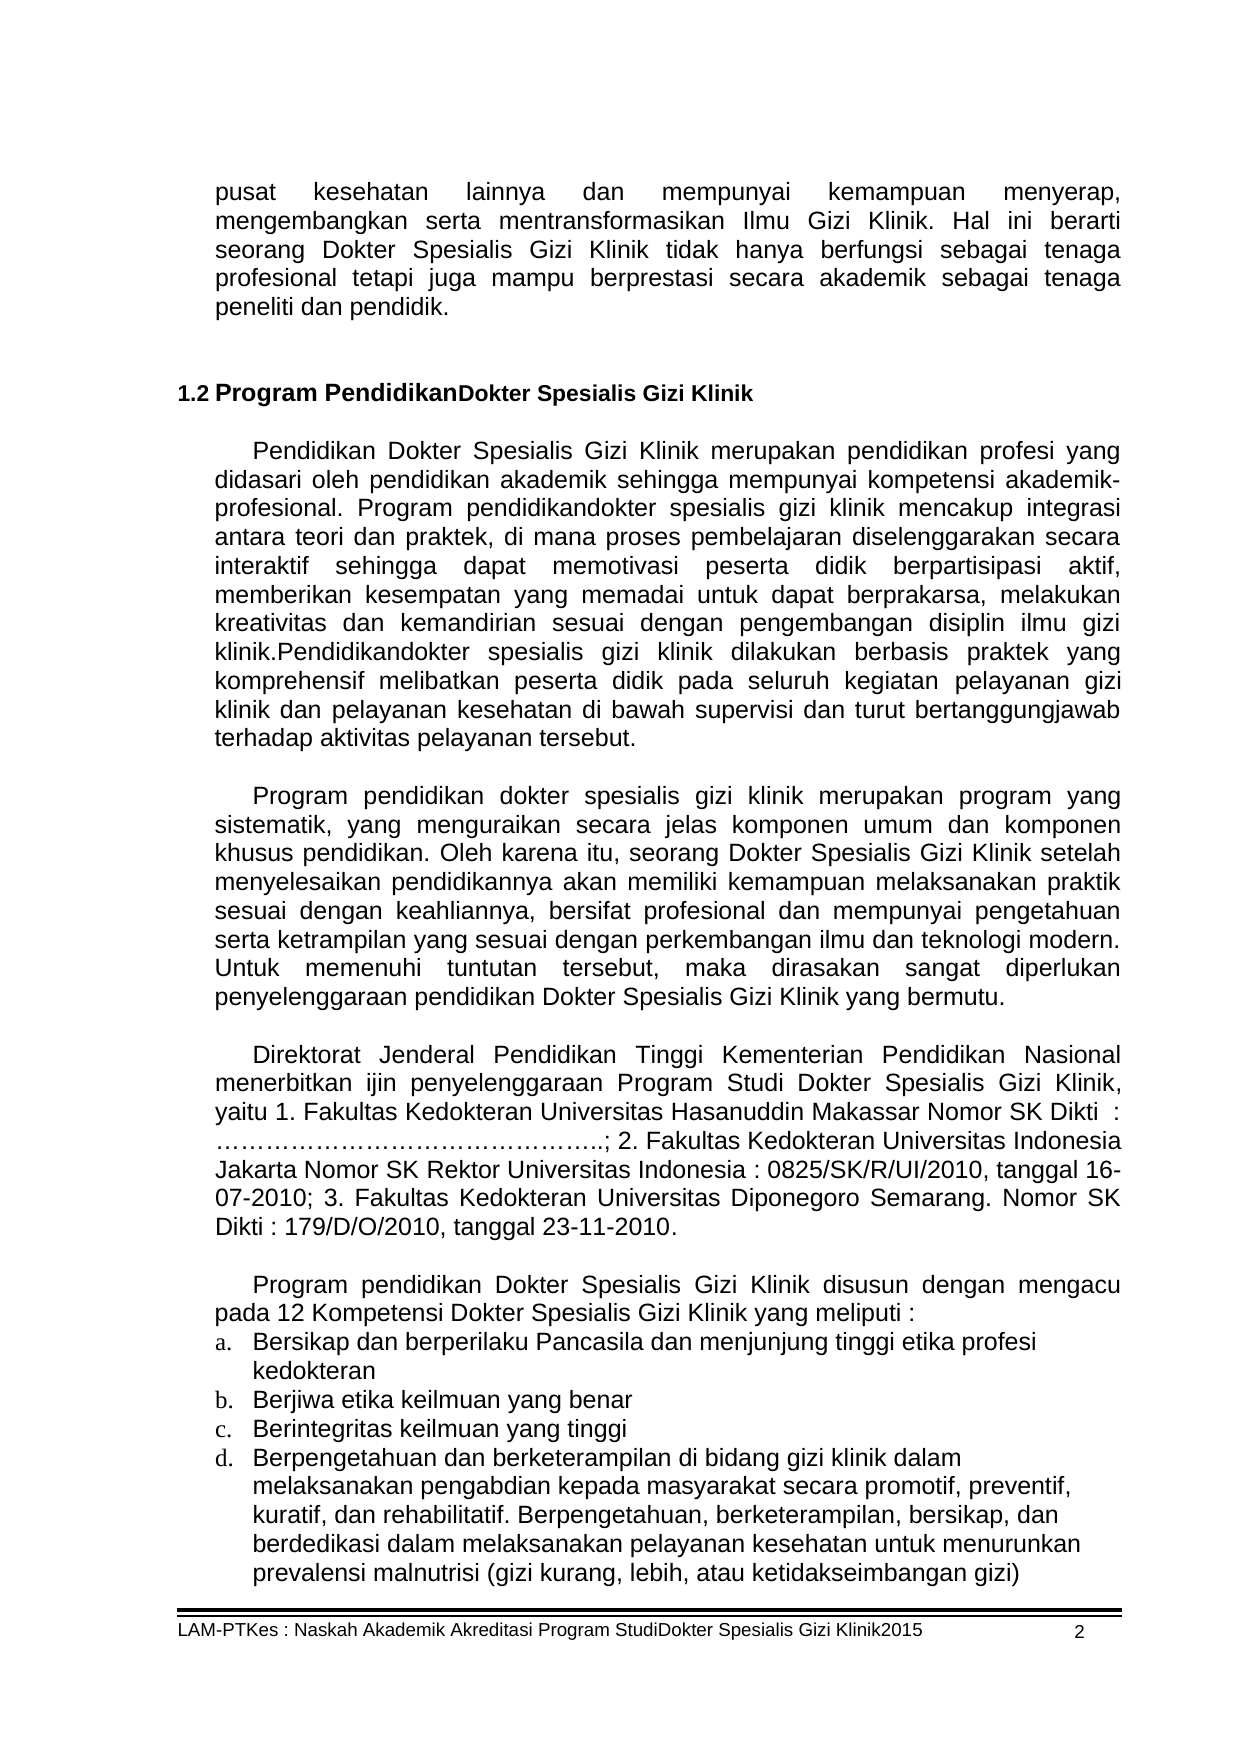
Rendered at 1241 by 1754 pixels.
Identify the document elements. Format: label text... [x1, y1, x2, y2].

text Program pendidikan Dokter Spesialis Gizi Klinik disusun dengan mengacu pada 12 Kompetensi Dokter Spesialis Gizi Klinik yang meliputi : [214, 1270, 1122, 1327]
text Program pendidikan dokter spesialis gizi klinik merupakan program yang sistematik, yang menguraikan secara jelas komponen umum dan komponen khusus pendidikan. Oleh karena itu, seorang Dokter Spesialis Gizi Klinik setelah menyelesaikan pendidikannya akan memiliki kemampuan melaksanakan praktik sesuai dengan keahliannya, bersifat profesional dan mempunyai pengetahuan serta ketrampilan yang sesuai dengan perkembangan ilmu dan teknologi modern. Untuk memenuhi tuntutan tersebut, maka dirasakan sangat diperlukan penyelenggaraan pendidikan Dokter Spesialis Gizi Klinik yang bermutu. [214, 781, 1122, 1011]
text Direktorat Jenderal Pendidikan Tinggi Kementerian Pendidikan Nasional menerbitkan ijin penyelenggaraan Program Studi Dokter Spesialis Gizi Klinik, yaitu 1. Fakultas Kedokteran Universitas Hasanuddin Makassar Nomor SK Dikti : ………………………………………..; 2. Fakultas Kedokteran Universitas Indonesia Jakarta Nomor SK Rektor Universitas Indonesia : 0825/SK/R/UI/2010, tanggal 16-07-2010; 3. Fakultas Kedokteran Universitas Diponegoro Semarang. Nomor SK Dikti : 179/D/O/2010, tanggal 23-11-2010. [215, 1040, 1122, 1241]
list Berintegritas keilmuan yang tinggi [215, 1414, 1122, 1442]
list Berjiwa etika keilmuan yang benar [215, 1385, 1122, 1414]
list Berpengetahuan dan berketerampilan di bidang gizi klinik dalam melaksanakan pengabdian kepada masyarakat secara promotif, preventif, kuratif, dan rehabilitatif. Berpengetahuan, berketerampilan, bersikap, dan berdedikasi dalam melaksanakan pelayanan kesehatan untuk menurunkan prevalensi malnutrisi (gizi kurang, lebih, atau ketidakseimbangan gizi) [215, 1442, 1122, 1586]
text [215, 177, 1122, 321]
list Bersikap dan berperilaku Pancasila dan menjunjung tinggi etika profesi kedokteran [215, 1327, 1122, 1385]
text Pendidikan Dokter Spesialis Gizi Klinik merupakan pendidikan profesi yang didasari oleh pendidikan akademik sehingga mempunyai kompetensi akademik-profesional. Program pendidikandokter spesialis gizi klinik mencakup integrasi antara teori dan praktek, di mana proses pembelajaran diselenggarakan secara interaktif sehingga dapat memotivasi peserta didik berpartisipasi aktif, memberikan kesempatan yang memadai untuk dapat berprakarsa, melakukan kreativitas dan kemandirian sesuai dengan pengembangan disiplin ilmu gizi klinik.Pendidikandokter spesialis gizi klinik dilakukan berbasis praktek yang komprehensif melibatkan peserta didik pada seluruh kegiatan pelayanan gizi klinik dan pelayanan kesehatan di bawah supervisi dan turut bertanggungjawab terhadap aktivitas pelayanan tersebut. [214, 436, 1122, 752]
list Program PendidikanDokter Spesialis Gizi Klinik [177, 378, 1122, 407]
